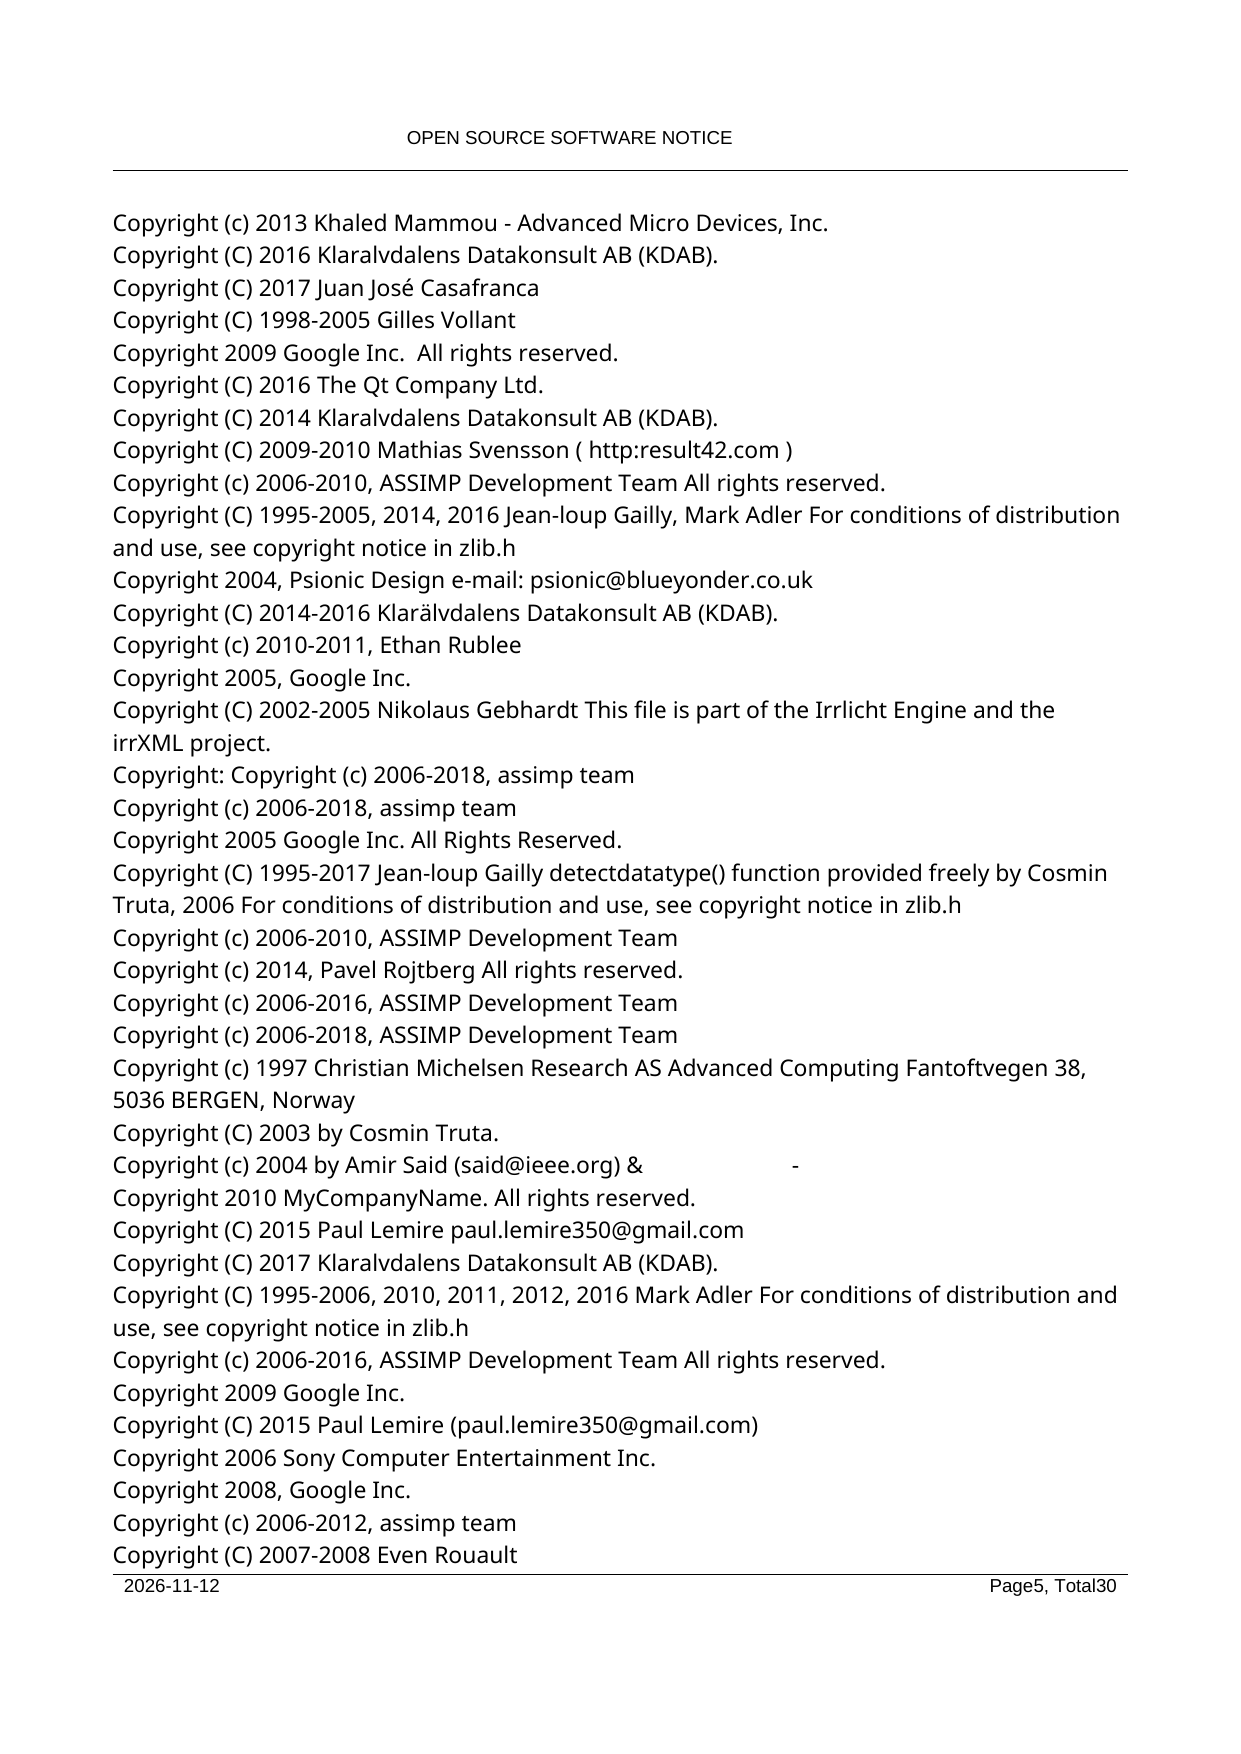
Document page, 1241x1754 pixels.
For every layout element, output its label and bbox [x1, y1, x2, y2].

text [112, 206, 1128, 1571]
